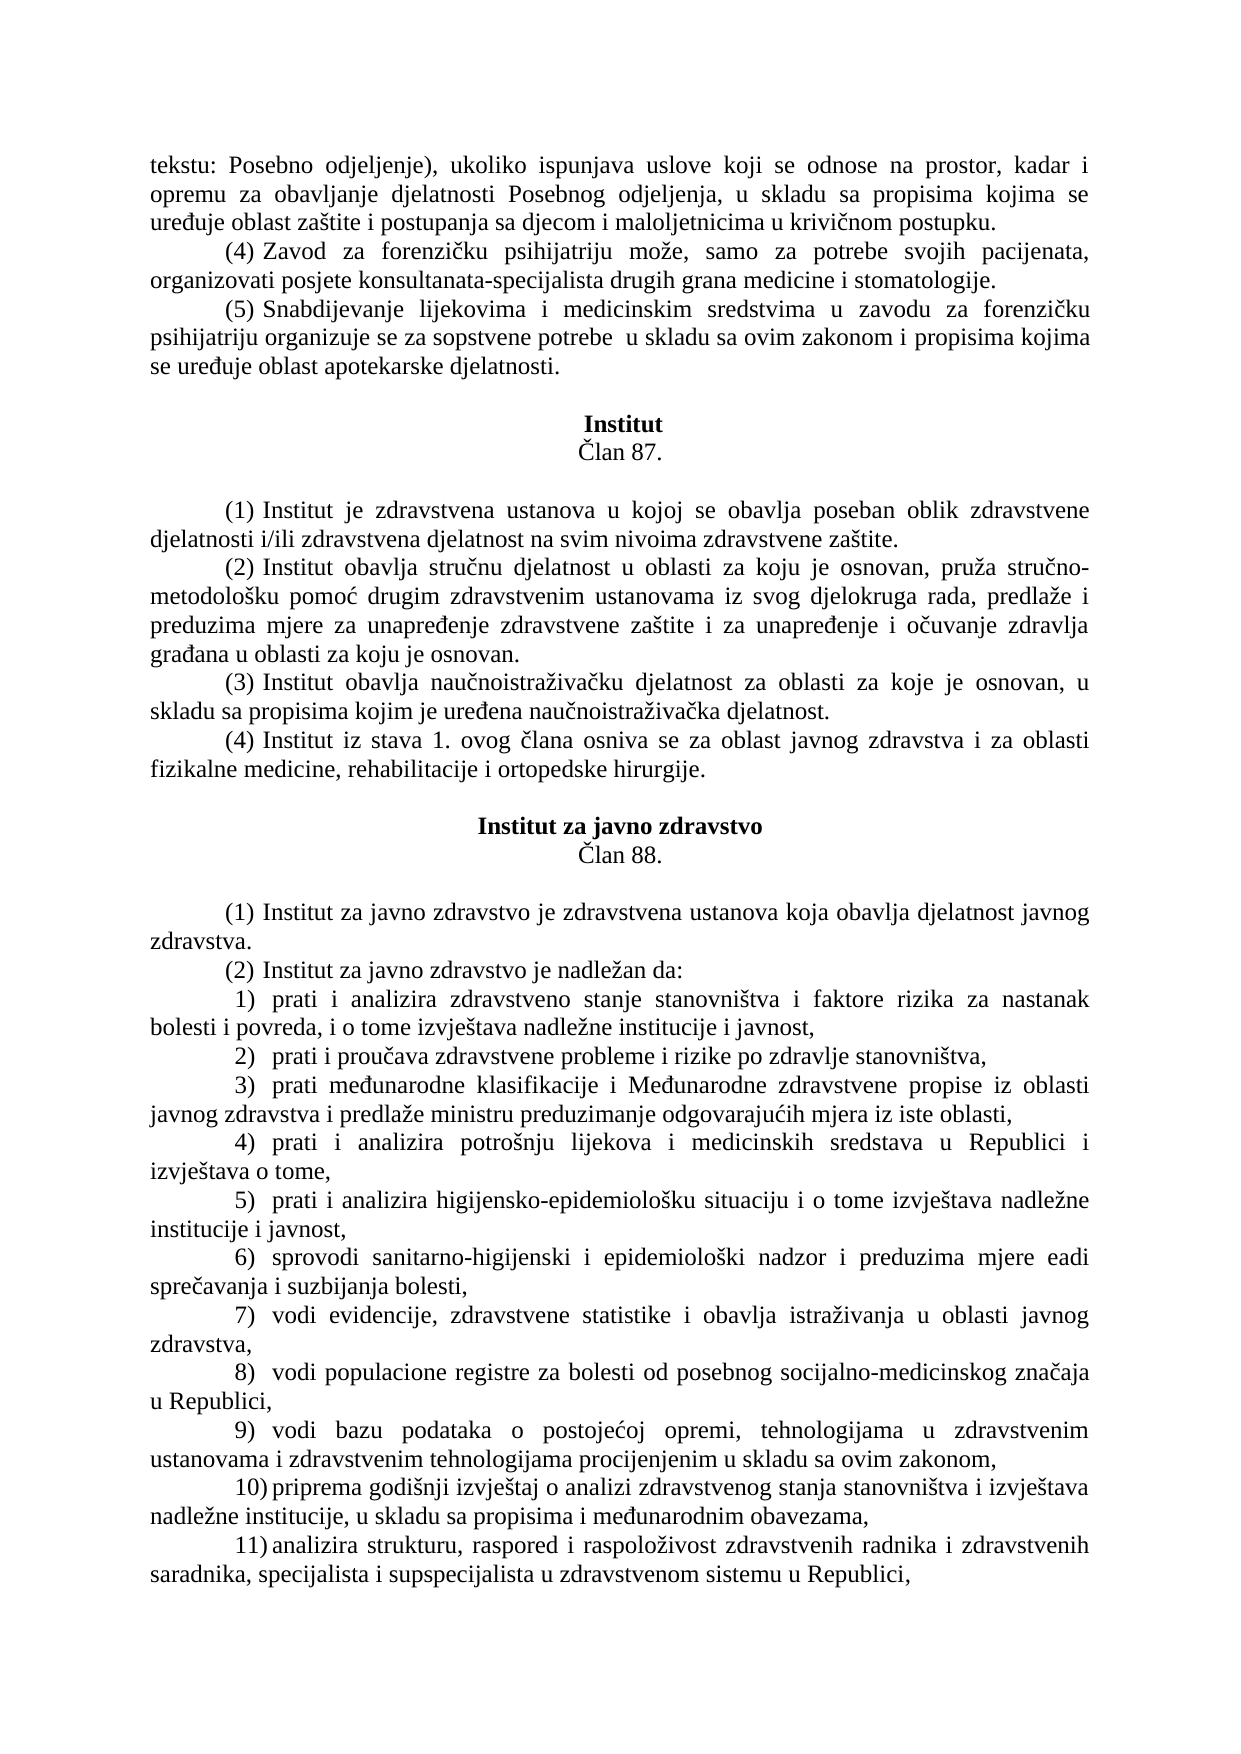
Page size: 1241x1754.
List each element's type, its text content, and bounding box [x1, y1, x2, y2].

text Institut [150, 409, 1090, 437]
list Snabdijevanje lijekovima i medicinskim sredstvima u zavodu za forenzičku psihijatriju organizuje se za sopstvene potrebe u skladu sa ovim zakonom i propisima kojima se uređuje oblast apotekarske djelatnosti. [150, 294, 1090, 380]
list prati i analizira potrošnju lijekova i medicinskih sredstava u Republici i izvještava o tome, [150, 1127, 1090, 1185]
list Institut za javno zdravstvo je nadležan da: [150, 955, 1090, 984]
text Član 87. [150, 437, 1090, 466]
list Institut obavlja stručnu djelatnost u oblasti za koju je osnovan, pruža stručno-metodološku pomoć drugim zdravstvenim ustanovama iz svog djelokruga rada, predlaže i preduzima mjere za unapređenje zdravstvene zaštite i za unapređenje i očuvanje zdravlja građana u oblasti za koju je osnovan. [150, 552, 1090, 667]
list prati međunarodne klasifikacije i Međunarodne zdravstvene propise iz oblasti javnog zdravstva i predlaže ministru preduzimanje odgovarajućih mjera iz iste oblasti, [150, 1070, 1090, 1127]
list analizira strukturu, raspored i raspoloživost zdravstvenih radnika i zdravstvenih saradnika, specijalista i supspecijalista u zdravstvenom sistemu u Republici, [150, 1530, 1090, 1587]
list prati i proučava zdravstvene probleme i rizike po zdravlje stanovništva, [150, 1041, 1090, 1070]
list prati i analizira zdravstveno stanje stanovništva i faktore rizika za nastanak bolesti i povreda, i o tome izvještava nadležne institucije i javnost, [150, 984, 1090, 1041]
list vodi bazu podataka o postojećoj opremi, tehnologijama u zdravstvenim ustanovama i zdravstvenim tehnologijama procijenjenim u skladu sa ovim zakonom, [150, 1415, 1090, 1472]
list priprema godišnji izvještaj o analizi zdravstvenog stanja stanovništva i izvještava nadležne institucije, u skladu sa propisima i međunarodnim obavezama, [150, 1472, 1090, 1530]
list Institut za javno zdravstvo je zdravstvena ustanova koja obavlja djelatnost javnog zdravstva. [150, 897, 1090, 955]
list Zavod za forenzičku psihijatriju može, samo za potrebe svojih pacijenata, organizovati posjete konsultanata-specijalista drugih grana medicine i stomatologije. [150, 236, 1090, 294]
list vodi evidencije, zdravstvene statistike i obavlja istraživanja u oblasti javnog zdravstva, [150, 1300, 1090, 1357]
list prati i analizira higijensko-epidemiološku situaciju i o tome izvještava nadležne institucije i javnost, [150, 1185, 1090, 1242]
list Institut iz stava 1. ovog člana osniva se za oblast javnog zdravstva i za oblasti fizikalne medicine, rehabilitacije i ortopedske hirurgije. [150, 725, 1090, 782]
list Institut je zdravstvena ustanova u kojoj se obavlja poseban oblik zdravstvene djelatnosti i/ili zdravstvena djelatnost na svim nivoima zdravstvene zaštite. [150, 495, 1090, 552]
list vodi populacione registre za bolesti od posebnog socijalno-medicinskog značaja u Republici, [150, 1357, 1090, 1415]
list Institut obavlja naučnoistraživačku djelatnost za oblasti za koje je osnovan, u skladu sa propisima kojim je uređena naučnoistraživačka djelatnost. [150, 667, 1090, 725]
list sprovodi sanitarno-higijenski i epidemiološki nadzor i preduzima mjere eadi sprečavanja i suzbijanja bolesti, [150, 1242, 1090, 1300]
text Institut za javno zdravstvo [150, 811, 1090, 840]
text Član 88. [150, 840, 1090, 869]
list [150, 150, 1090, 236]
